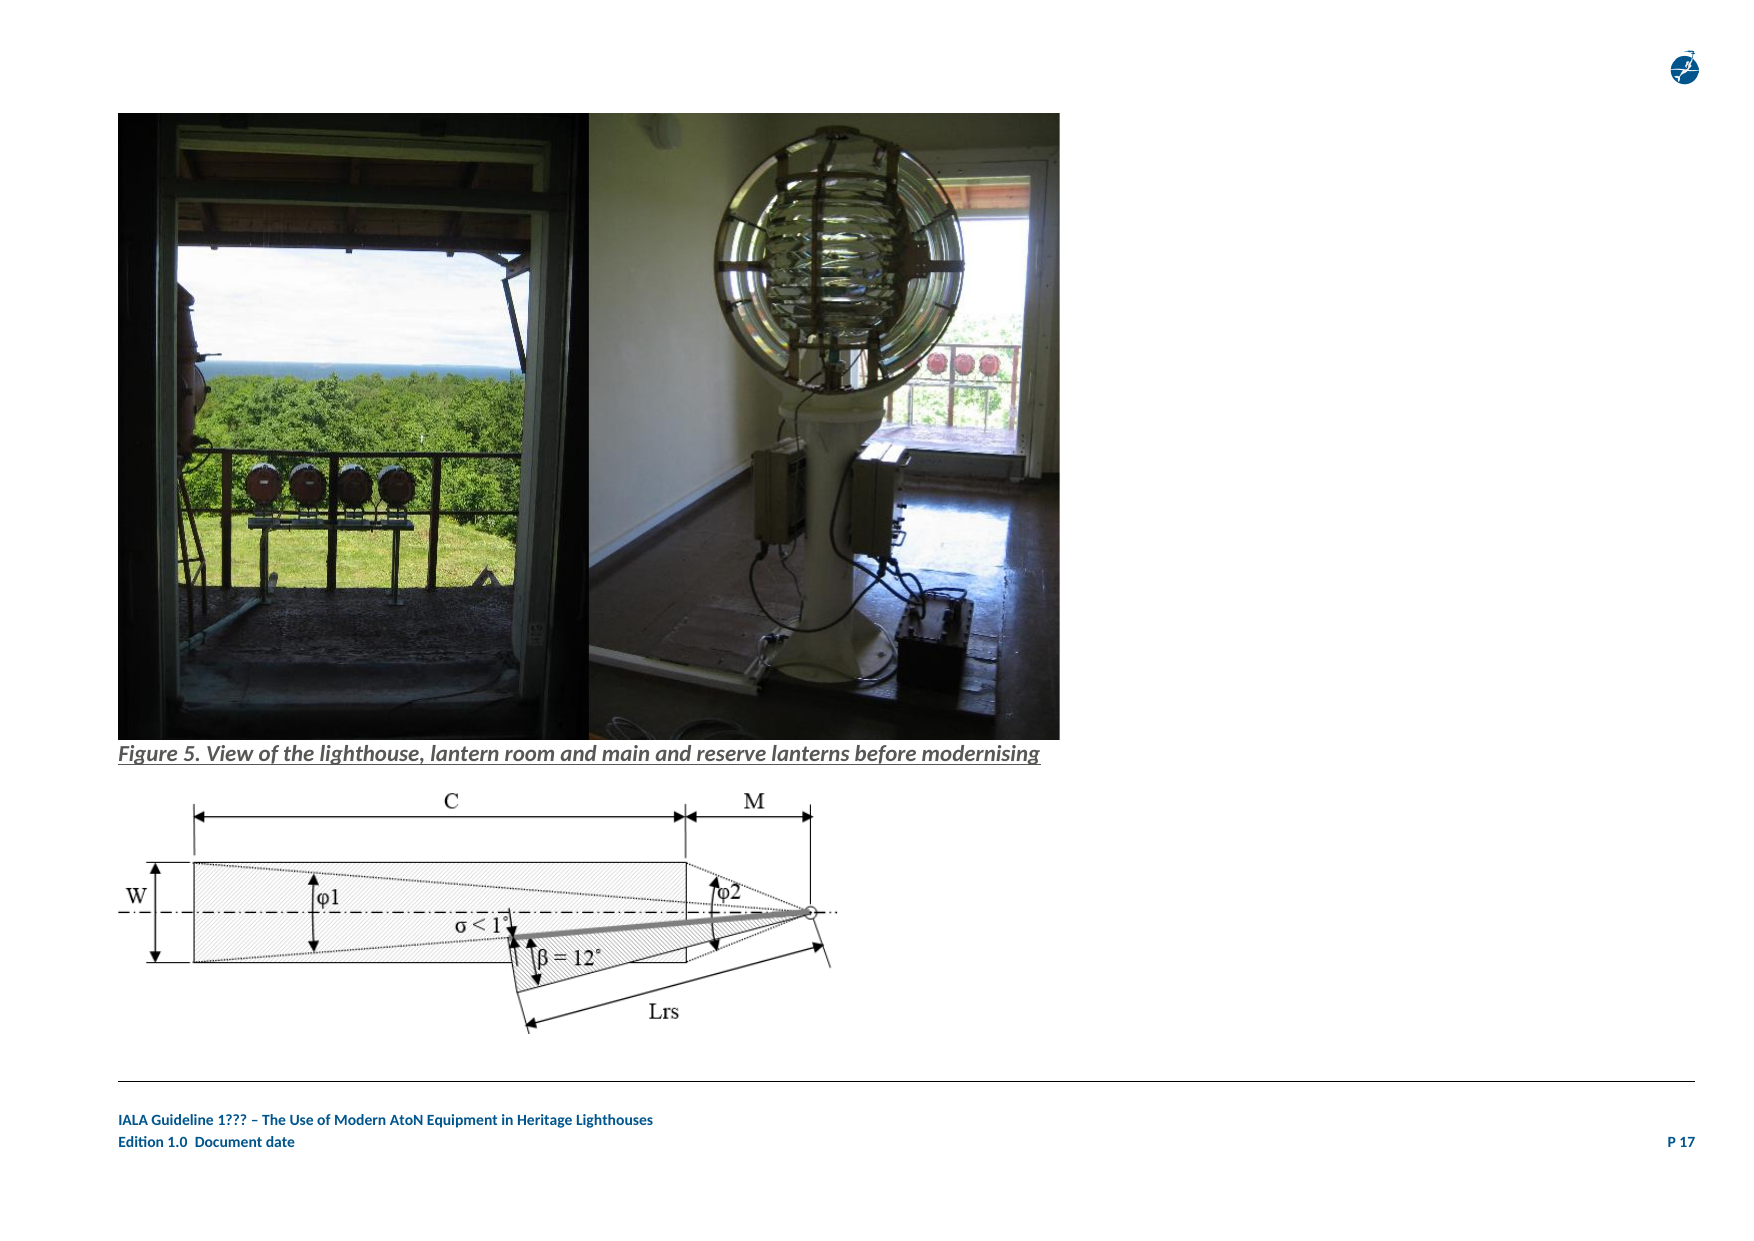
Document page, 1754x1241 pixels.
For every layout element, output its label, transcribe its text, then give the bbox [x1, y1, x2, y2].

picture [118, 113, 1060, 740]
picture [118, 790, 838, 1034]
text Figure 5. View of the lighthouse, lantern room and main and reserve lanterns before modernising [118, 739, 1695, 767]
picture [1639, 0, 1754, 119]
